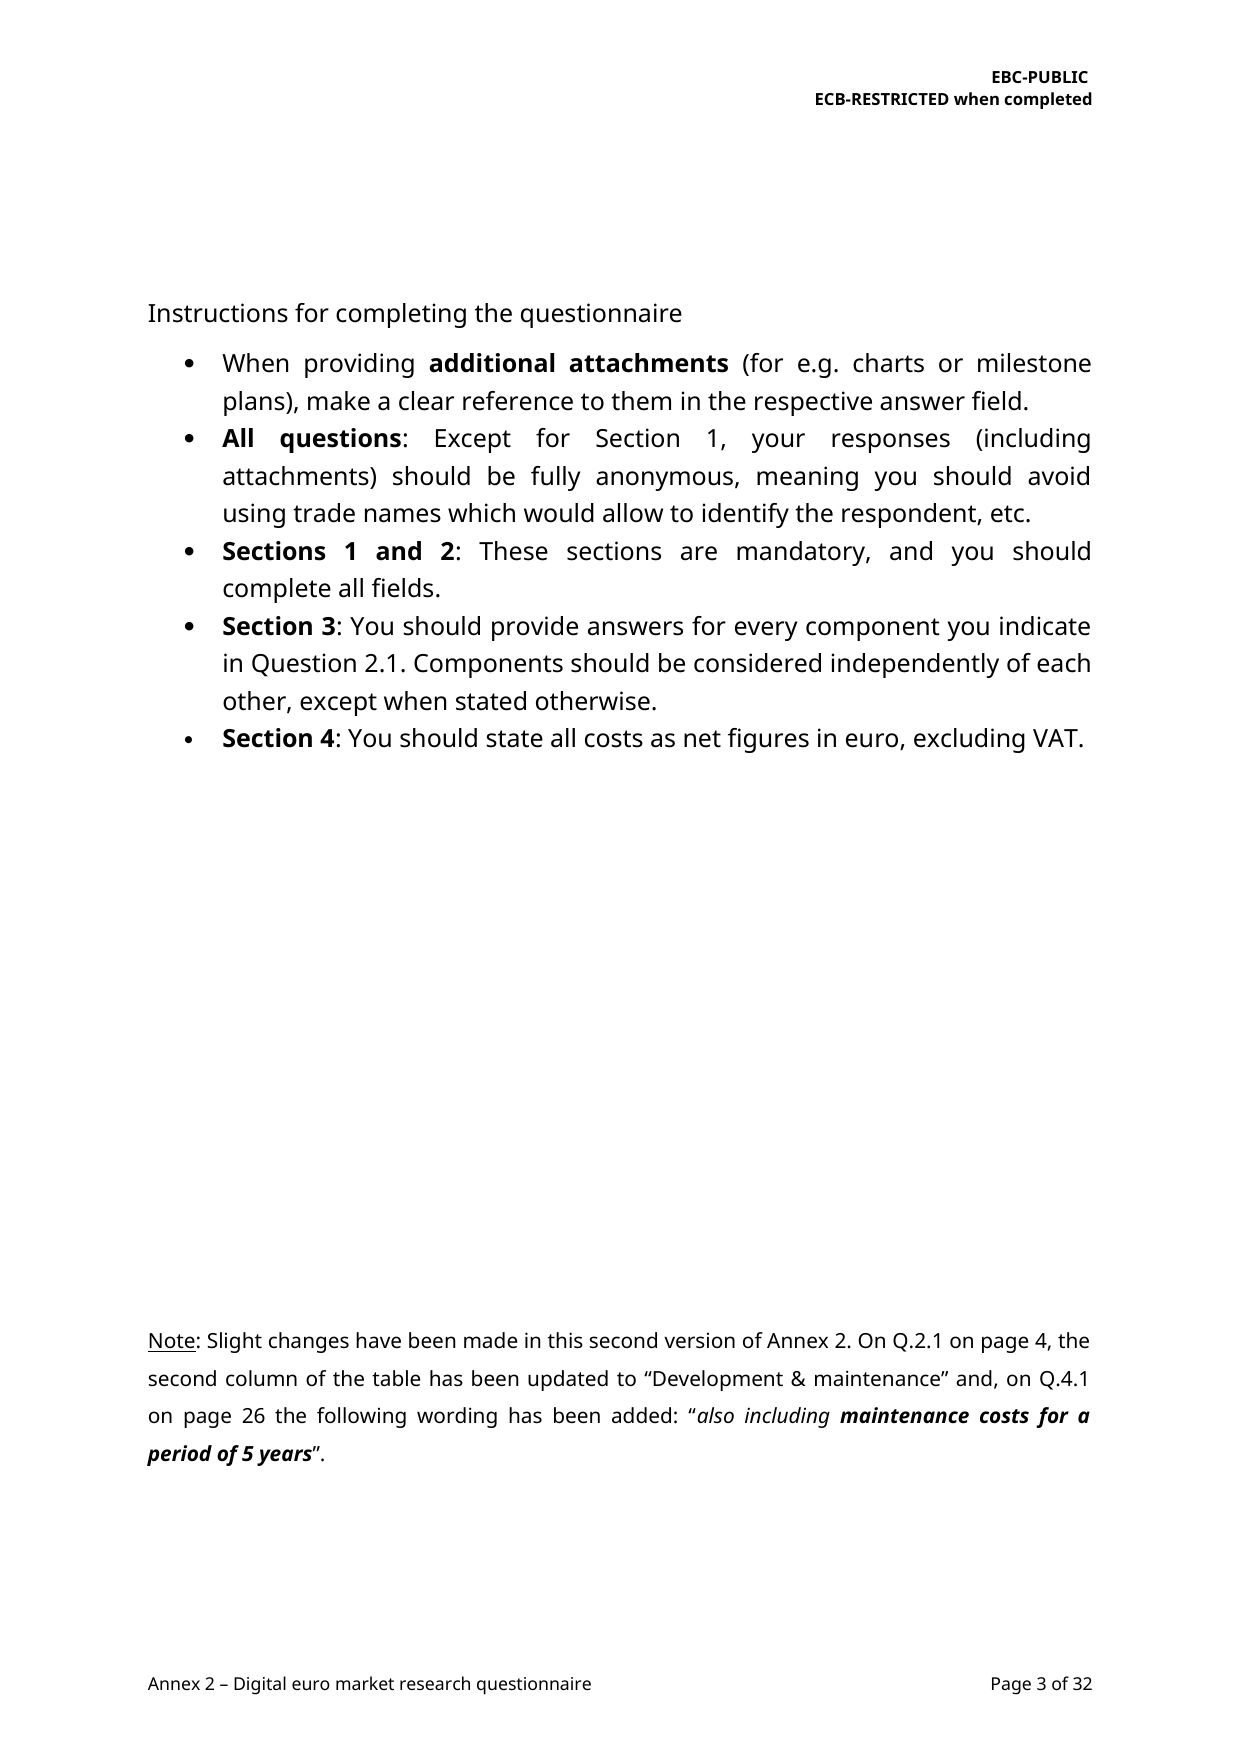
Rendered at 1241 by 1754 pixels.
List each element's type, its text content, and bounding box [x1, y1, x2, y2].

list When providing additional attachments (for e.g. charts or milestone plans), make a clear reference to them in the respective answer field. [185, 342, 1092, 417]
list Section 3: You should provide answers for every component you indicate in Question 2.1. Components should be considered independently of each other, except when stated otherwise. [185, 605, 1092, 717]
text Instructions for completing the questionnaire [148, 292, 1092, 330]
list Sections 1 and 2: These sections are mandatory, and you should complete all fields. [185, 530, 1092, 605]
list All questions: Except for Section 1, your responses (including attachments) should be fully anonymous, meaning you should avoid using trade names which would allow to identify the respondent, etc. [185, 417, 1092, 530]
text Note: Slight changes have been made in this second version of Annex 2. On Q.2.1 on page 4, the second column of the table has been updated to “Development & maintenance” and, on Q.4.1 on page 26 the following wording has been added: “also including maintenance costs for a period of 5 years”. [148, 1317, 1092, 1467]
list Section 4: You should state all costs as net figures in euro, excluding VAT. [185, 717, 1092, 755]
